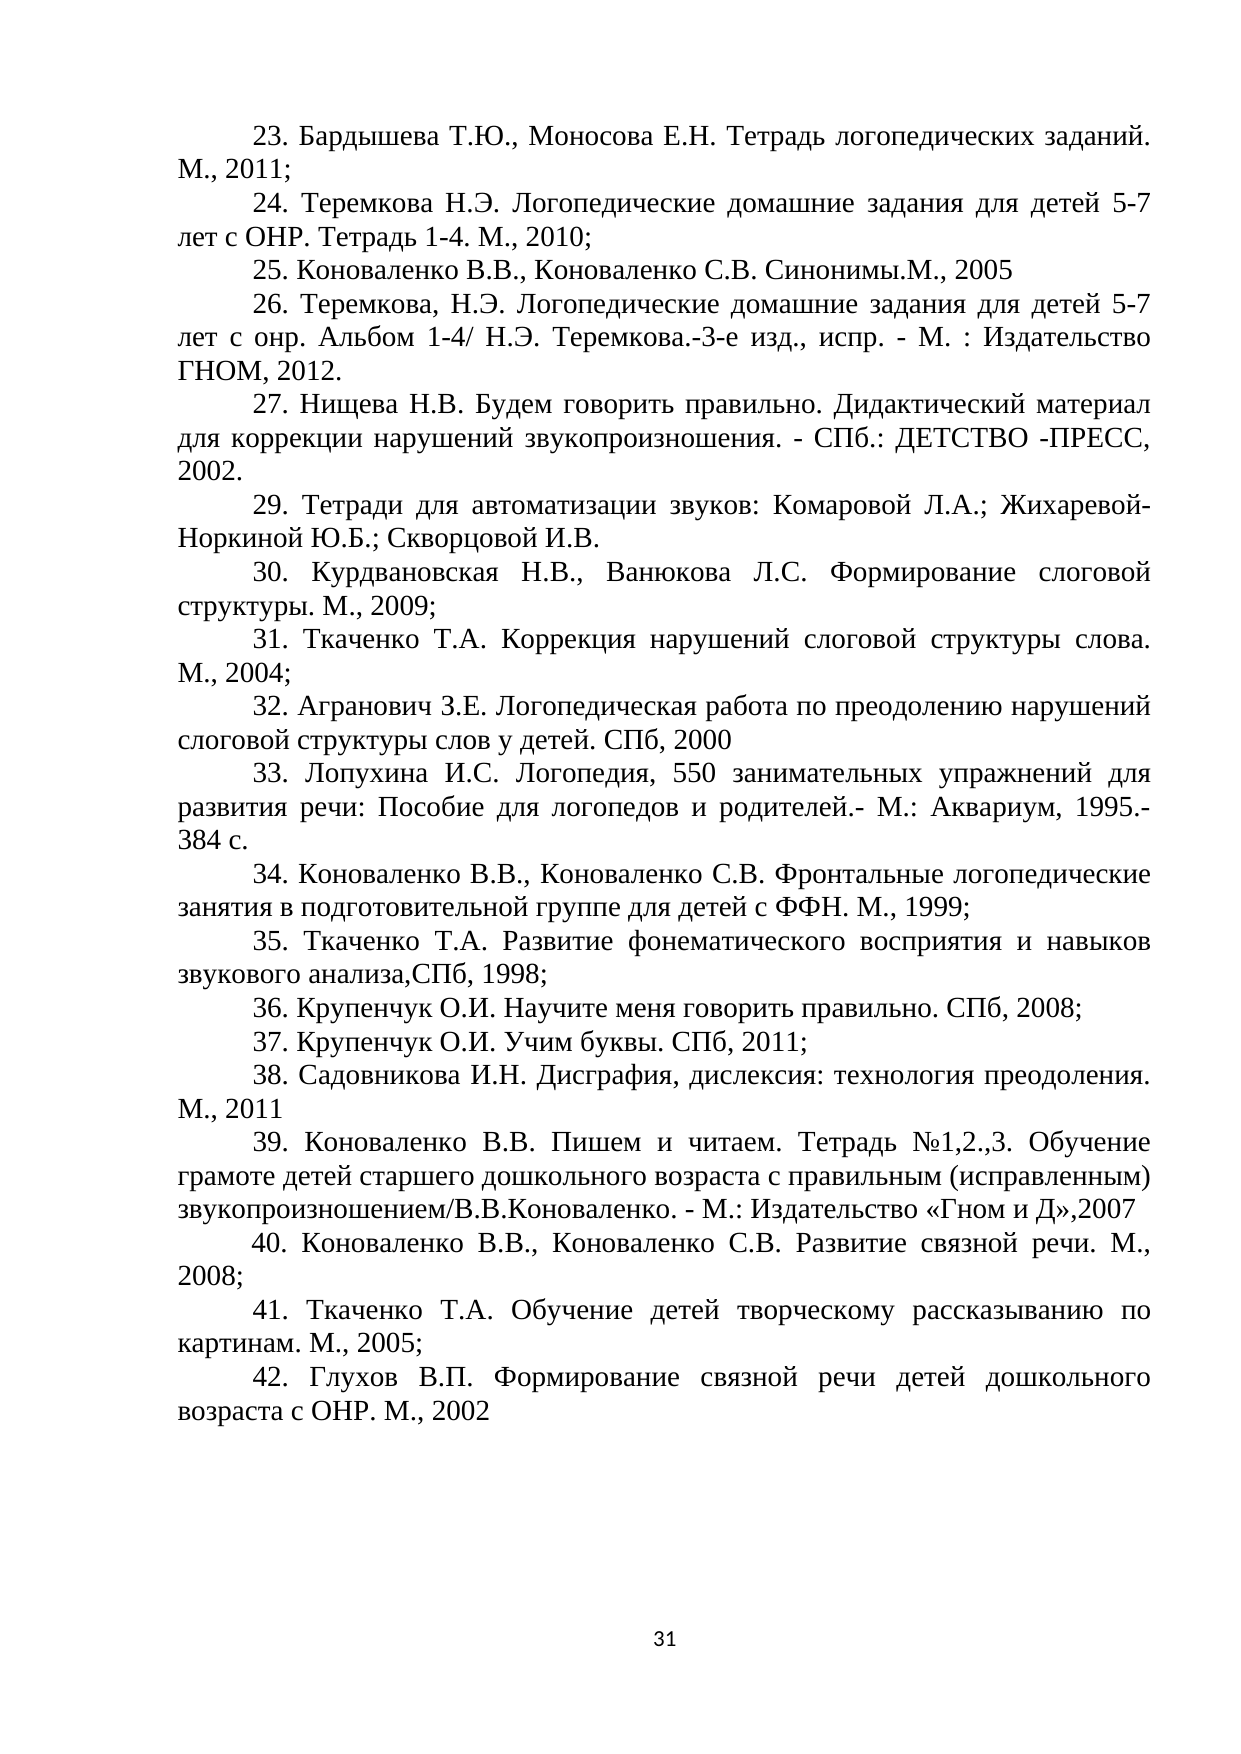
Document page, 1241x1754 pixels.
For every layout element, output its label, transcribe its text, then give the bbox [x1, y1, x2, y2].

text 23. Бардышева Т.Ю., Моносова Е.Н. Тетрадь логопедических заданий. М., 2011; [177, 118, 1152, 185]
text 35. Ткаченко Т.А. Развитие фонематического восприятия и навыков звукового анализа,СПб, 1998; [177, 923, 1152, 990]
text 40. Коноваленко В.В., Коноваленко С.В. Развитие связной речи. М., 2008; [177, 1225, 1152, 1292]
text 27. Нищева Н.В. Будем говорить правильно. Дидактический материал для коррекции нарушений звукопроизношения. - СПб.: ДЕТСТВО -ПРЕСС, 2002. [177, 386, 1152, 487]
text 26. Теремкова, Н.Э. Логопедические домашние задания для детей 5-7 лет с онр. Альбом 1-4/ Н.Э. Теремкова.-3-е изд., испр. - М. : Издательство ГНОМ, 2012. [177, 286, 1152, 386]
text 25. Коноваленко В.В., Коноваленко С.В. Синонимы.М., 2005 [177, 252, 1152, 286]
text 42. Глухов В.П. Формирование связной речи детей дошкольного возраста с ОНР. М., 2002 [177, 1359, 1152, 1426]
text 37. Крупенчук О.И. Учим буквы. СПб, 2011; [177, 1024, 1152, 1057]
text 33. Лопухина И.С. Логопедия, 550 занимательных упражнений для развития речи: Пособие для логопедов и родителей.- М.: Аквариум, 1995.- 384 с. [177, 755, 1152, 856]
text 36. Крупенчук О.И. Научите меня говорить правильно. СПб, 2008; [177, 990, 1152, 1024]
text 31. Ткаченко Т.А. Коррекция нарушений слоговой структуры слова. М., 2004; [177, 621, 1152, 688]
text 38. Садовникова И.Н. Дисграфия, дислексия: технология преодоления. М., 2011 [177, 1057, 1152, 1124]
text 24. Теремкова Н.Э. Логопедические домашние задания для детей 5-7 лет с ОНР. Тетрадь 1-4. М., 2010; [177, 185, 1152, 252]
text 32. Агранович З.Е. Логопедическая работа по преодолению нарушений слоговой структуры слов у детей. СПб, 2000 [177, 688, 1152, 755]
text 41. Ткаченко Т.А. Обучение детей творческому рассказыванию по картинам. М., 2005; [177, 1292, 1152, 1359]
text 29. Тетради для автоматизации звуков: Комаровой Л.А.; Жихаревой-Норкиной Ю.Б.; Скворцовой И.В. [177, 487, 1152, 554]
text 30. Курдвановская Н.В., Ванюкова Л.С. Формирование слоговой структуры. М., 2009; [177, 554, 1152, 621]
text 34. Коноваленко В.В., Коноваленко С.В. Фронтальные логопедические занятия в подготовительной группе для детей с ФФН. М., 1999; [177, 856, 1152, 923]
text 39. Коноваленко В.В. Пишем и читаем. Тетрадь №1,2.,3. Обучение грамоте детей старшего дошкольного возраста с правильным (исправленным) звукопроизношением/В.В.Коноваленко. - М.: Издательство «Гном и Д»,2007 [177, 1124, 1152, 1225]
